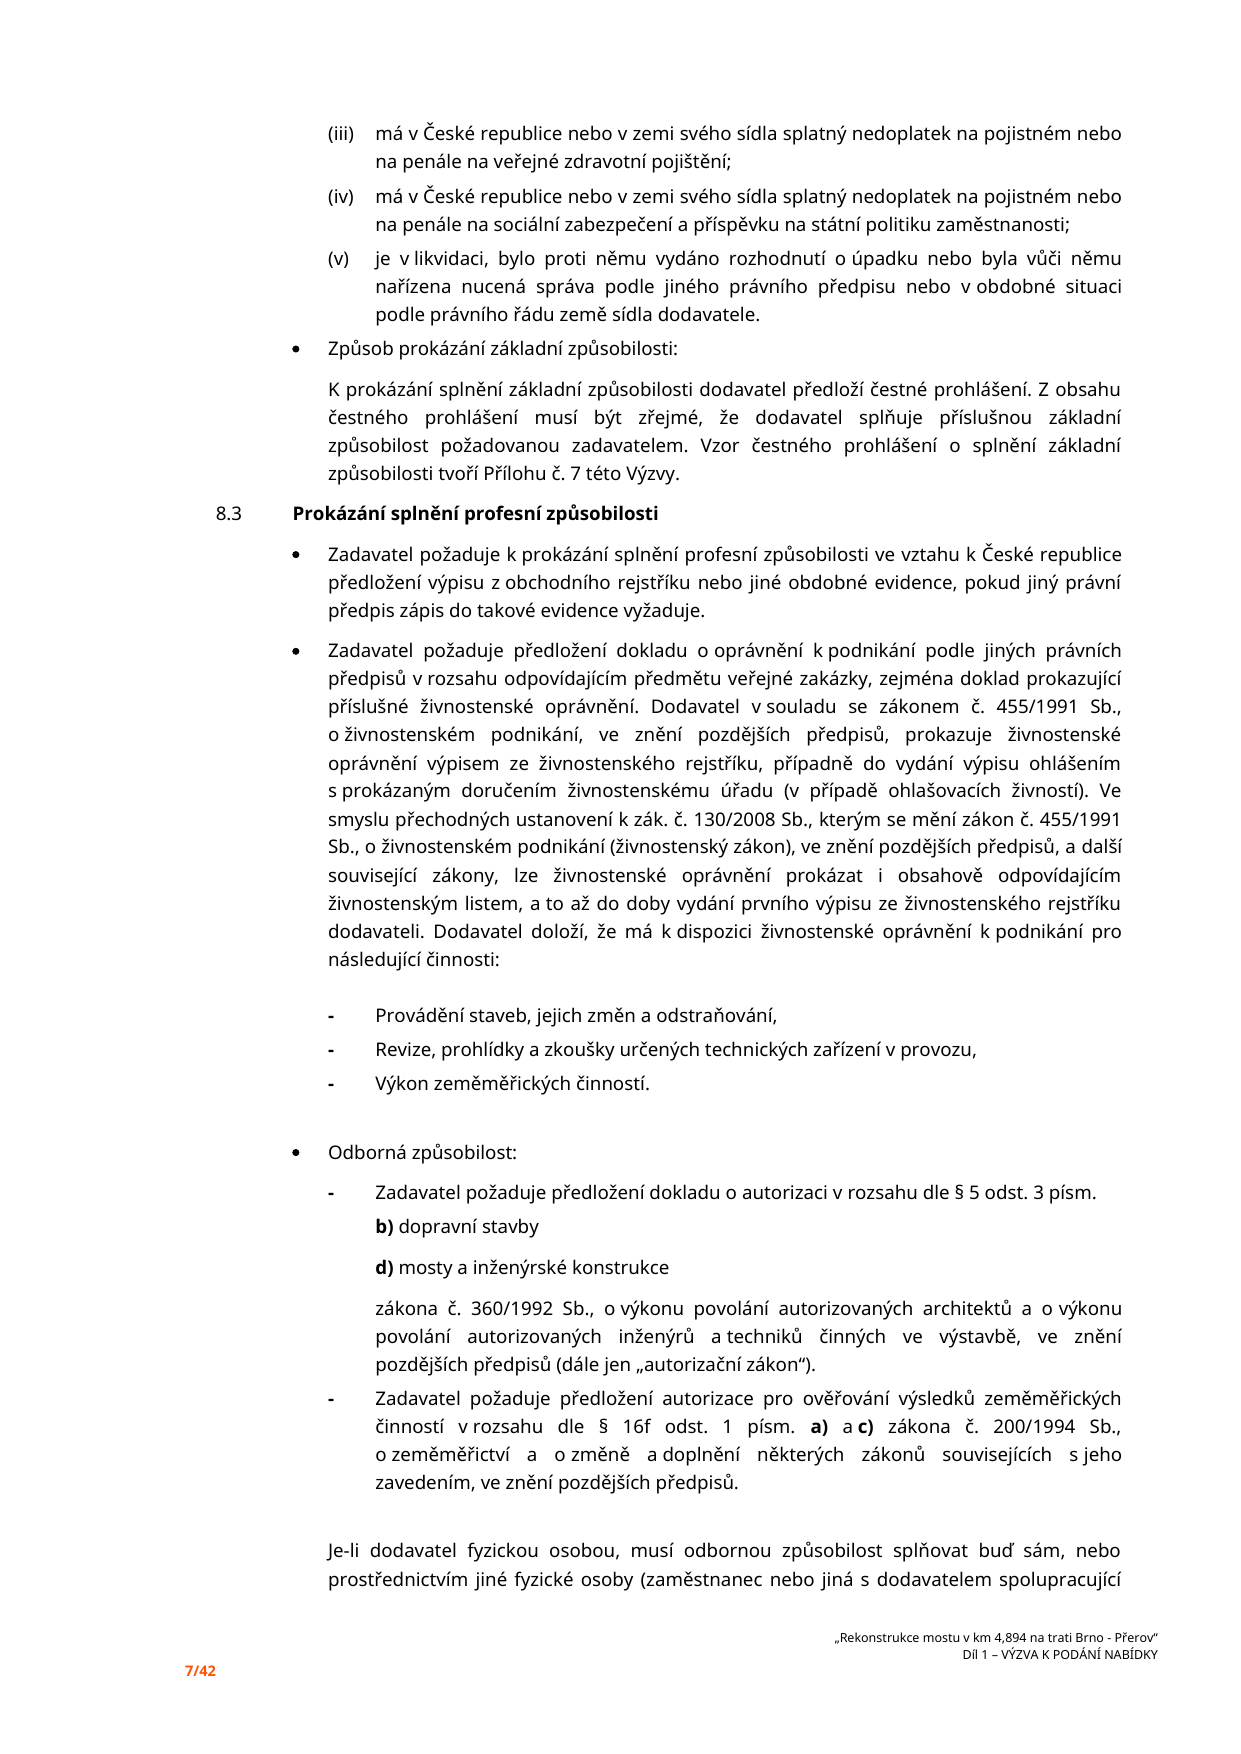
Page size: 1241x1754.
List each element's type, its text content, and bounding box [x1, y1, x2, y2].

list d) mosty a inženýrské konstrukce [339, 1254, 1122, 1280]
text Výkon zeměměřických činností. [328, 1071, 1122, 1096]
text Zadavatel požaduje k prokázání splnění profesní způsobilosti ve vztahu k České republice předložení výpisu z obchodního rejstříku nebo jiné obdobné evidence, pokud jiný právní předpis zápis do takové evidence vyžaduje. [292, 541, 1122, 623]
text K prokázání splnění základní způsobilosti dodavatel předloží čestné prohlášení. Z obsahu čestného prohlášení musí být zřejmé, že dodavatel splňuje příslušnou základní způsobilost požadovanou zadavatelem. Vzor čestného prohlášení o splnění základní způsobilosti tvoří Přílohu č. 7 této Výzvy. [328, 376, 1122, 486]
text má v České republice nebo v zemi svého sídla splatný nedoplatek na pojistném nebo na penále na sociální zabezpečení a příspěvku na státní politiku zaměstnanosti; [328, 183, 1122, 236]
text Odborná způsobilost: [292, 1139, 1122, 1164]
text Zadavatel požaduje předložení autorizace pro ověřování výsledků zeměměřických činností v rozsahu dle § 16f odst. 1 písm. a) a c) zákona č. 200/1994 Sb., o zeměměřictví a o změně a doplnění některých zákonů souvisejících s jeho zavedením, ve znění pozdějších předpisů. [328, 1385, 1122, 1495]
text Zadavatel požaduje předložení dokladu o autorizaci v rozsahu dle § 5 odst. 3 písm. [328, 1179, 1122, 1205]
text Prokázání splnění profesní způsobilosti [216, 501, 1122, 526]
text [328, 1538, 1122, 1591]
text má v České republice nebo v zemi svého sídla splatný nedoplatek na pojistném nebo na penále na veřejné zdravotní pojištění; [328, 121, 1122, 174]
text Zadavatel požaduje předložení dokladu o oprávnění k podnikání podle jiných právních předpisů v rozsahu odpovídajícím předmětu veřejné zakázky, zejména doklad prokazující příslušné živnostenské oprávnění. Dodavatel v souladu se zákonem č. 455/1991 Sb., o živnostenském podnikání, ve znění pozdějších předpisů, prokazuje živnostenské oprávnění výpisem ze živnostenského rejstříku, případně do vydání výpisu ohlášením s prokázaným doručením živnostenskému úřadu (v případě ohlašovacích živností). Ve smyslu přechodných ustanovení k zák. č. 130/2008 Sb., kterým se mění zákon č. 455/1991 Sb., o živnostenském podnikání (živnostenský zákon), ve znění pozdějších předpisů, a další související zákony, lze živnostenské oprávnění prokázat i obsahově odpovídajícím živnostenským listem, a to až do doby vydání prvního výpisu ze živnostenského rejstříku dodavateli. Dodavatel doloží, že má k dispozici živnostenské oprávnění k podnikání pro následující činnosti: [292, 638, 1122, 971]
text Provádění staveb, jejich změn a odstraňování, [328, 1002, 1122, 1027]
list b) dopravní stavby [339, 1214, 1122, 1239]
list zákona č. 360/1992 Sb., o výkonu povolání autorizovaných architektů a o výkonu povolání autorizovaných inženýrů a techniků činných ve výstavbě, ve znění pozdějších předpisů (dále jen „autorizační zákon“). [375, 1295, 1122, 1376]
text Způsob prokázání základní způsobilosti: [292, 336, 1122, 361]
text Revize, prohlídky a zkoušky určených technických zařízení v provozu, [328, 1036, 1122, 1062]
text je v likvidaci, bylo proti němu vydáno rozhodnutí o úpadku nebo byla vůči němu nařízena nucená správa podle jiného právního předpisu nebo v obdobné situaci podle právního řádu země sídla dodavatele. [328, 245, 1122, 327]
